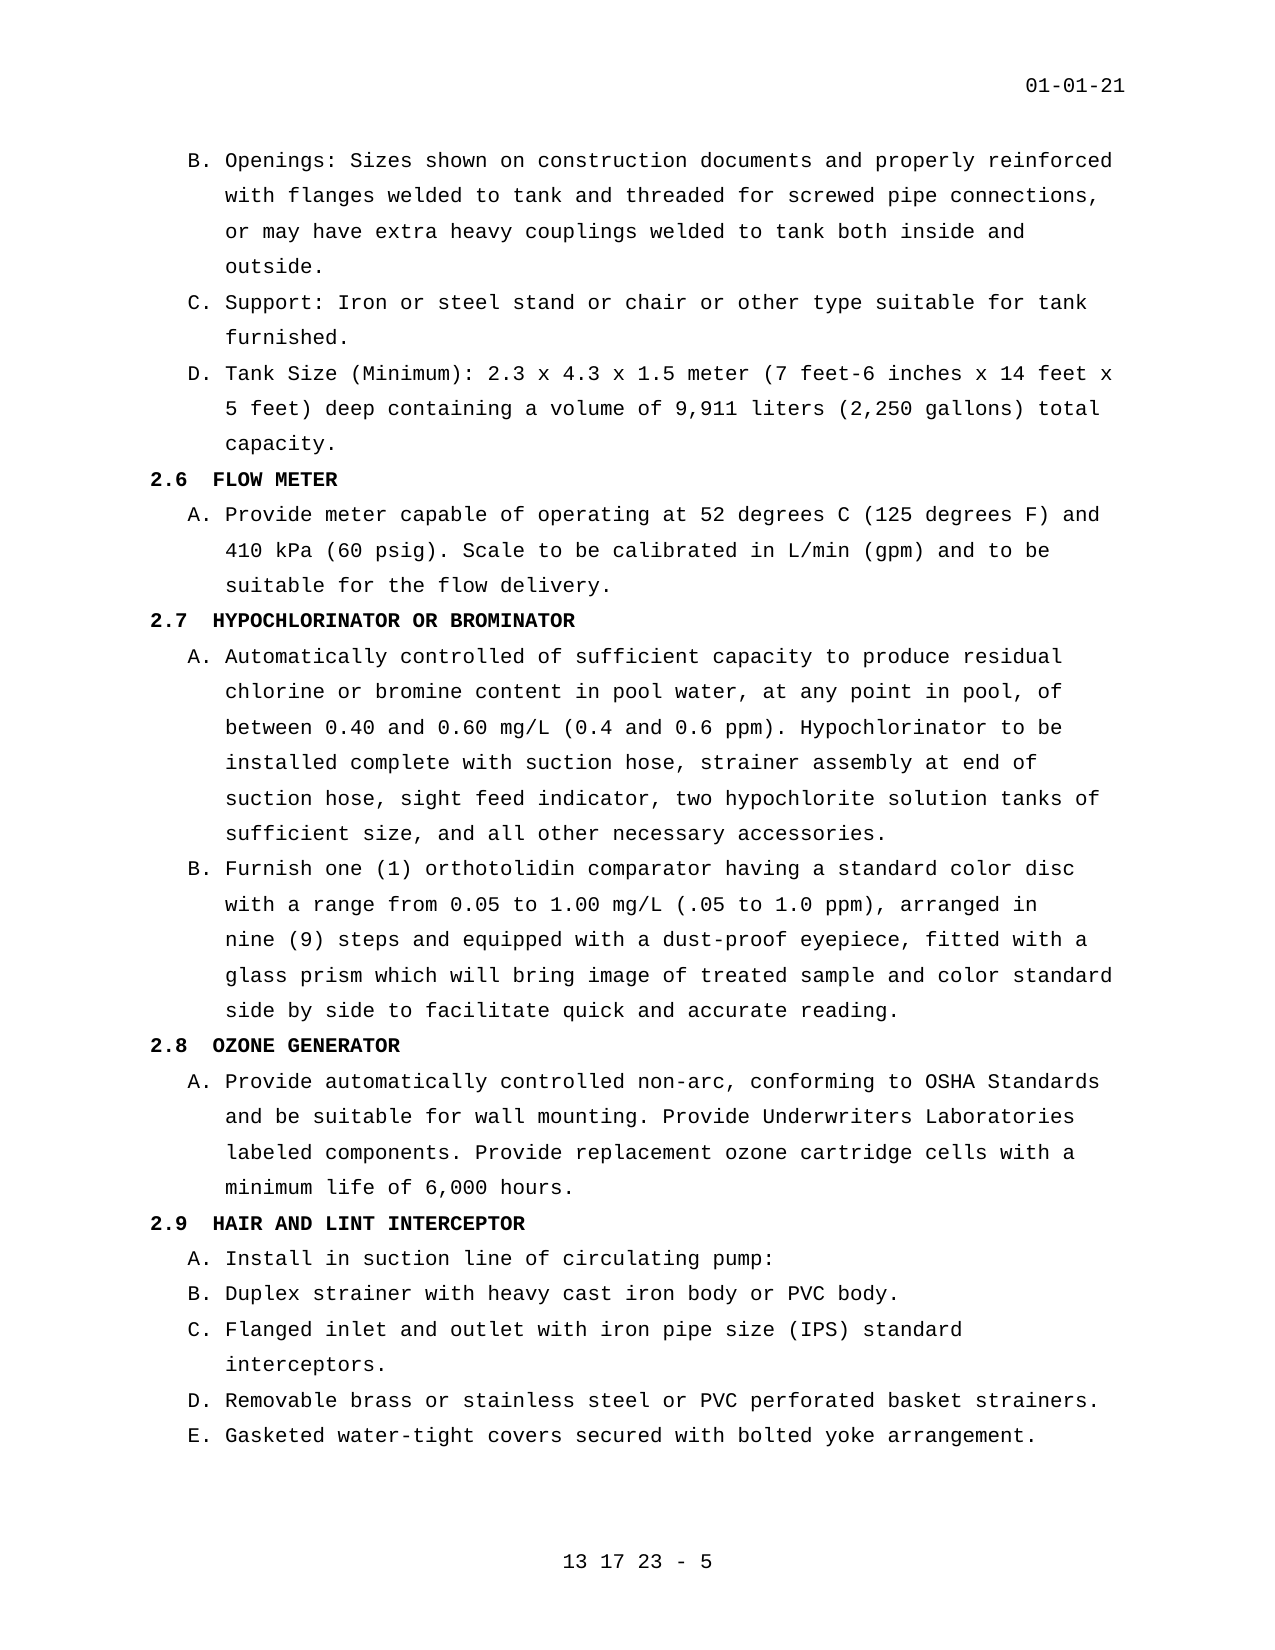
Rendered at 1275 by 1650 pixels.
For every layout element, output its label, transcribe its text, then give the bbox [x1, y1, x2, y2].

text Duplex strainer with heavy cast iron body or PVC body. [187, 1283, 1125, 1307]
text Automatically controlled of sufficient capacity to produce residual chlorine or bromine content in pool water, at any point in pool, of between 0.40 and 0.60 mg/L (0.4 and 0.6 ppm). Hypochlorinator to be installed complete with suction hose, strainer assembly at end of suction hose, sight feed indicator, two hypochlorite solution tanks of sufficient size, and all other necessary accessories. [187, 646, 1125, 847]
text Flanged inlet and outlet with iron pipe size (IPS) standard interceptors. [187, 1319, 1125, 1378]
text FLOW METER [150, 469, 1125, 492]
text HAIR AND LINT INTERCEPTOR [150, 1212, 1125, 1236]
text Openings: Sizes shown on construction documents and properly reinforced with flanges welded to tank and threaded for screwed pipe connections, or may have extra heavy couplings welded to tank both inside and outside. [187, 150, 1125, 280]
text Gasketed water-tight covers secured with bolted yoke arrangement. [187, 1425, 1125, 1449]
list Tank Size (Minimum): 2.3 x 4.3 x 1.5 meter (7 feet-6 inches x 14 feet x 5 feet) deep containing a volume of 9,911 liters (2,250 gallons) total capacity. [187, 362, 1125, 457]
list Support: Iron or steel stand or chair or other type suitable for tank furnished. [187, 292, 1125, 351]
text HYPOCHLORINATOR or BROMINATOR [150, 610, 1125, 634]
text Furnish one (1) orthotolidin comparator having a standard color disc with a range from 0.05 to 1.00 mg/L (.05 to 1.0 ppm), arranged in nine (9) steps and equipped with a dust-proof eyepiece, fitted with a glass prism which will bring image of treated sample and color standard side by side to facilitate quick and accurate reading. [187, 858, 1125, 1024]
text Install in suction line of circulating pump: [187, 1248, 1125, 1272]
text OZONE GENERATOR [150, 1035, 1125, 1059]
text Provide automatically controlled non-arc, conforming to OSHA Standards and be suitable for wall mounting. Provide Underwriters Laboratories labeled components. Provide replacement ozone cartridge cells with a minimum life of 6,000 hours. [187, 1071, 1125, 1201]
text Provide meter capable of operating at 52 degrees C (125 degrees F) and 410 kPa (60 psig). Scale to be calibrated in L/min (gpm) and to be suitable for the flow delivery. [187, 504, 1125, 599]
text Removable brass or stainless steel or PVC perforated basket strainers. [187, 1389, 1125, 1413]
